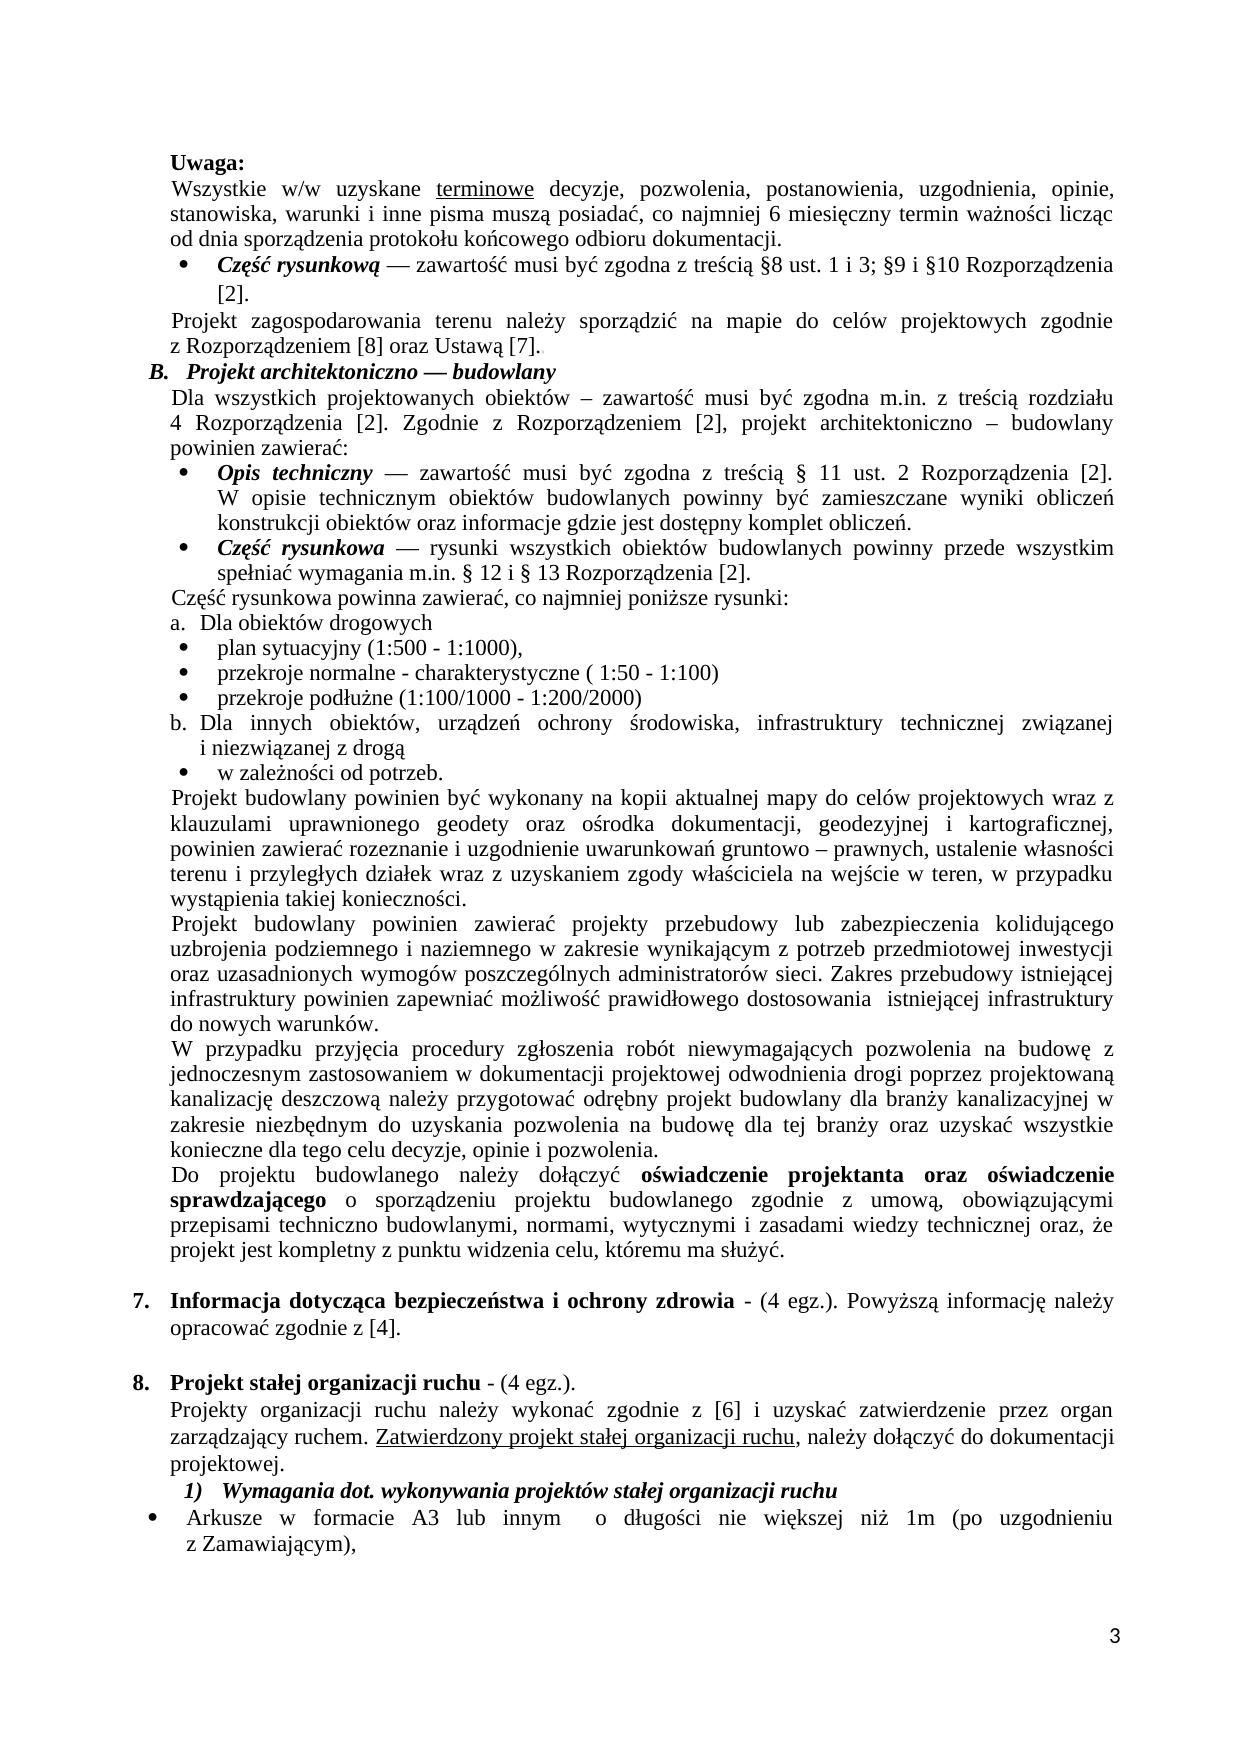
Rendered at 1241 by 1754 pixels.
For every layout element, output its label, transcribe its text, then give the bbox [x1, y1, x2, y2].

list przekroje normalne - charakterystyczne ( 1:50 - 1:100) [179, 661, 1115, 686]
text W przypadku przyjęcia procedury zgłoszenia robót niewymagających pozwolenia na budowę z jednoczesnym zastosowaniem w dokumentacji projektowej odwodnienia drogi poprzez projektowaną kanalizację deszczową należy przygotować odrębny projekt budowlany dla branży kanalizacyjnej w zakresie niezbędnym do uzyskania pozwolenia na budowę dla tej branży oraz uzyskać wszystkie konieczne dla tego celu decyzje, opinie i pozwolenia. [170, 1037, 1115, 1162]
list Dla innych obiektów, urządzeń ochrony środowiska, infrastruktury technicznej związanej i niezwiązanej z drogą [170, 711, 1115, 761]
list Dla obiektów drogowych [170, 611, 1115, 636]
list plan sytuacyjny (1:500 - 1:1000), [179, 636, 1115, 661]
list w zależności od potrzeb. [179, 761, 1115, 786]
list Wymagania dot. wykonywania projektów stałej organizacji ruchu [184, 1477, 1115, 1503]
text Projekt zagospodarowania terenu należy sporządzić na mapie do celów projektowych zgodnie z Rozporządzeniem [8] oraz Ustawą [7]. [170, 308, 1115, 358]
text Dla wszystkich projektowanych obiektów – zawartość musi być zgodna m.in. z treścią rozdziału 4 Rozporządzenia [2]. Zgodnie z Rozporządzeniem [2], projekt architektoniczno – budowlany powinien zawierać: [170, 385, 1115, 460]
list Część rysunkową — zawartość musi być zgodna z treścią §8 ust. 1 i 3; §9 i §10 Rozporządzenia [2]. [179, 251, 1115, 306]
list Informacja dotycząca bezpieczeństwa i ochrony zdrowia - (4 egz.). Powyższą informację należy opracować zgodnie z [4]. [132, 1287, 1115, 1341]
list Projekty organizacji ruchu należy wykonać zgodnie z [6] i uzyskać zatwierdzenie przez organ zarządzający ruchem. Zatwierdzony projekt stałej organizacji ruchu, należy dołączyć do dokumentacji projektowej. [170, 1396, 1115, 1476]
list Część rysunkowa — rysunki wszystkich obiektów budowlanych powinny przede wszystkim spełniać wymagania m.in. § 12 i § 13 Rozporządzenia [2]. [179, 536, 1115, 586]
text Projekt budowlany powinien zawierać projekty przebudowy lub zabezpieczenia kolidującego uzbrojenia podziemnego i naziemnego w zakresie wynikającym z potrzeb przedmiotowej inwestycji oraz uzasadnionych wymogów poszczególnych administratorów sieci. Zakres przebudowy istniejącej infrastruktury powinien zapewniać możliwość prawidłowego dostosowania istniejącej infrastruktury do nowych warunków. [170, 911, 1115, 1037]
text Do projektu budowlanego należy dołączyć oświadczenie projektanta oraz oświadczenie sprawdzającego o sporządzeniu projektu budowlanego zgodnie z umową, obowiązującymi przepisami techniczno budowlanymi, normami, wytycznymi i zasadami wiedzy technicznej oraz, że projekt jest kompletny z punktu widzenia celu, któremu ma służyć. [170, 1162, 1115, 1262]
list Projekt architektoniczno — budowlany [148, 358, 1115, 384]
text Uwaga: [170, 149, 1115, 175]
list przekroje podłużne (1:100/1000 - 1:200/2000) [179, 686, 1115, 711]
text Projekt budowlany powinien być wykonany na kopii aktualnej mapy do celów projektowych wraz z klauzulami uprawnionego geodety oraz ośrodka dokumentacji, geodezyjnej i kartograficznej, powinien zawierać rozeznanie i uzgodnienie uwarunkowań gruntowo – prawnych, ustalenie własności terenu i przyległych działek wraz z uzyskaniem zgody właściciela na wejście w teren, w przypadku wystąpienia takiej konieczności. [170, 786, 1115, 911]
text Wszystkie w/w uzyskane terminowe decyzje, pozwolenia, postanowienia, uzgodnienia, opinie, stanowiska, warunki i inne pisma muszą posiadać, co najmniej 6 miesięczny termin ważności licząc od dnia sporządzenia protokołu końcowego odbioru dokumentacji. [170, 176, 1115, 251]
text Część rysunkowa powinna zawierać, co najmniej poniższe rysunki: [170, 586, 1115, 611]
list Opis techniczny — zawartość musi być zgodna z treścią § 11 ust. 2 Rozporządzenia [2]. W opisie technicznym obiektów budowlanych powinny być zamieszczane wyniki obliczeń konstrukcji obiektów oraz informacje gdzie jest dostępny komplet obliczeń. [179, 460, 1115, 536]
list Projekt stałej organizacji ruchu - (4 egz.). [132, 1369, 1115, 1395]
list Arkusze w formacie A3 lub innym o długości nie większej niż 1m (po uzgodnieniu z Zamawiającym), [148, 1504, 1115, 1557]
